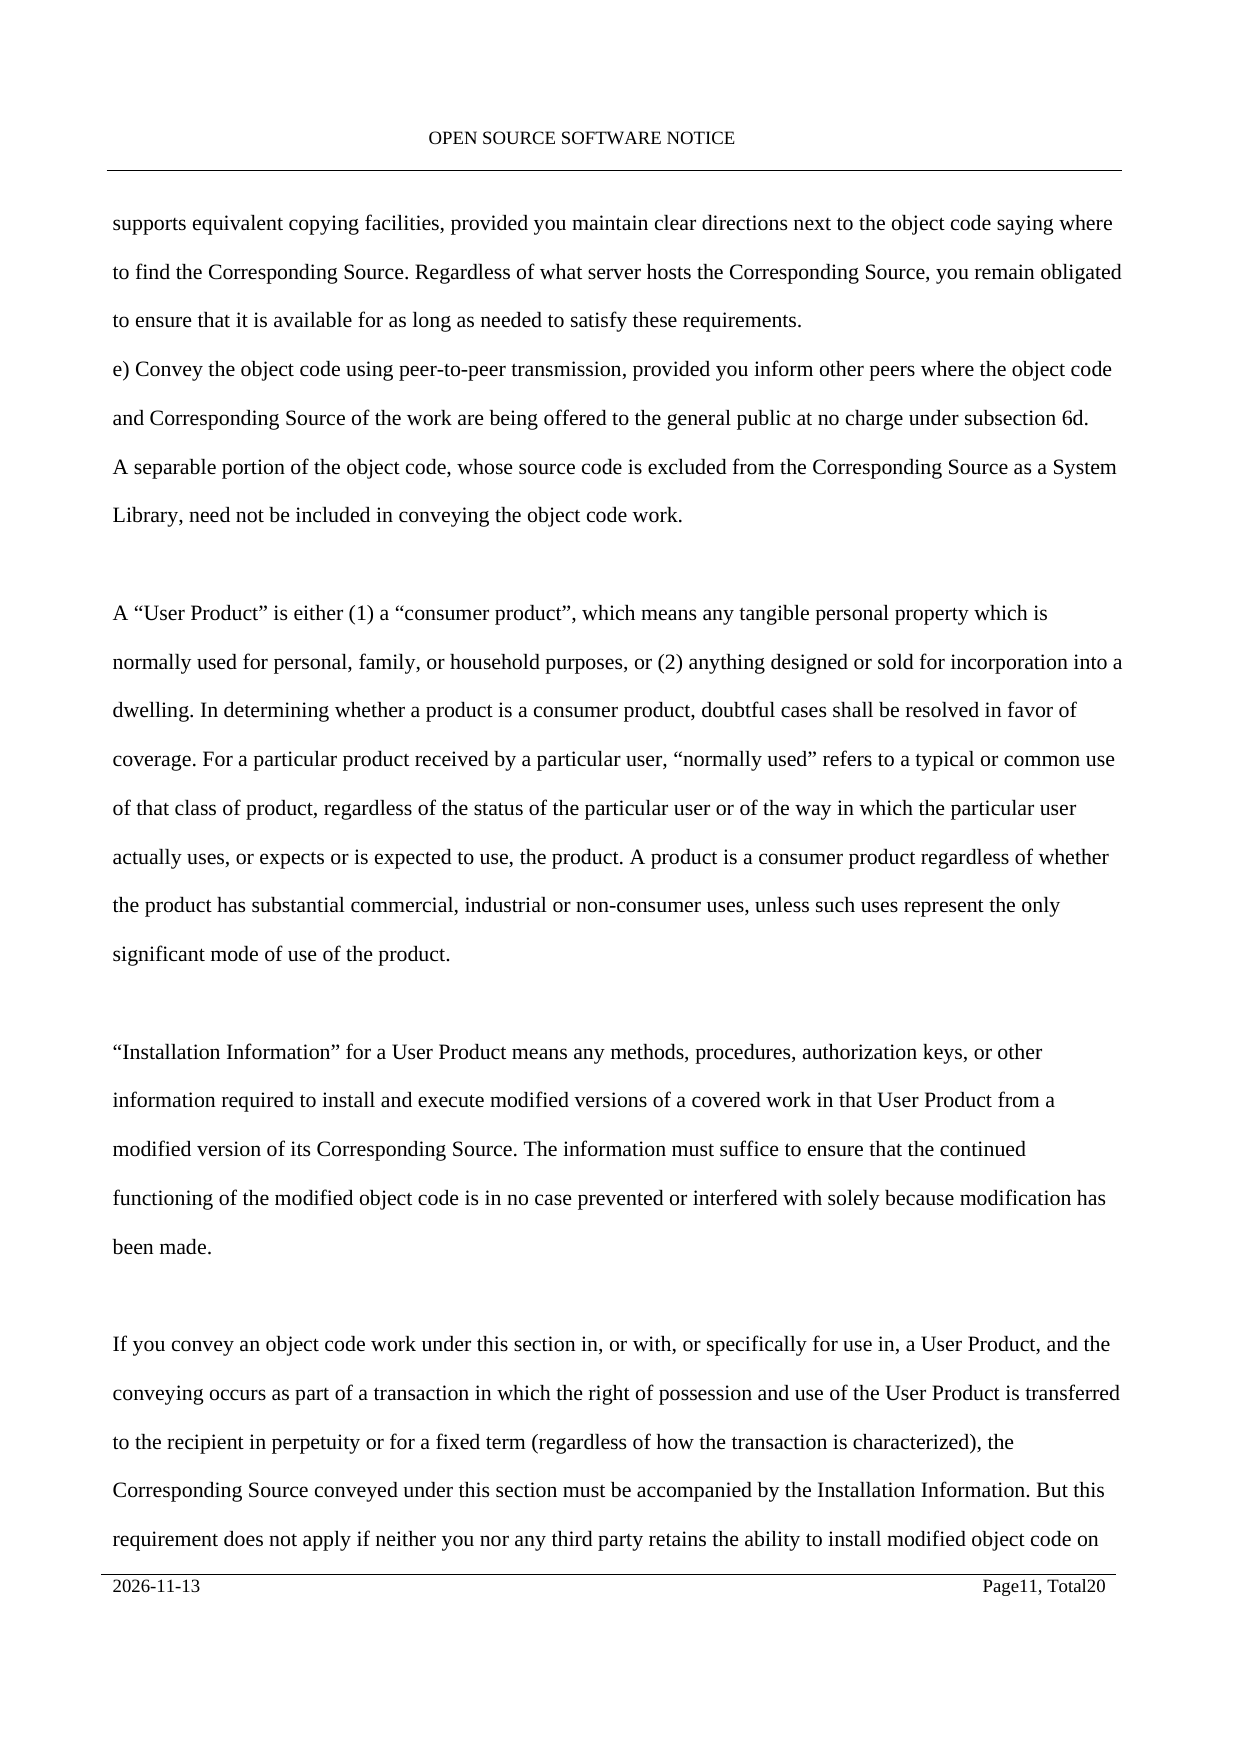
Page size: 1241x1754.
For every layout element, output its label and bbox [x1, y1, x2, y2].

text [112, 206, 1128, 1555]
